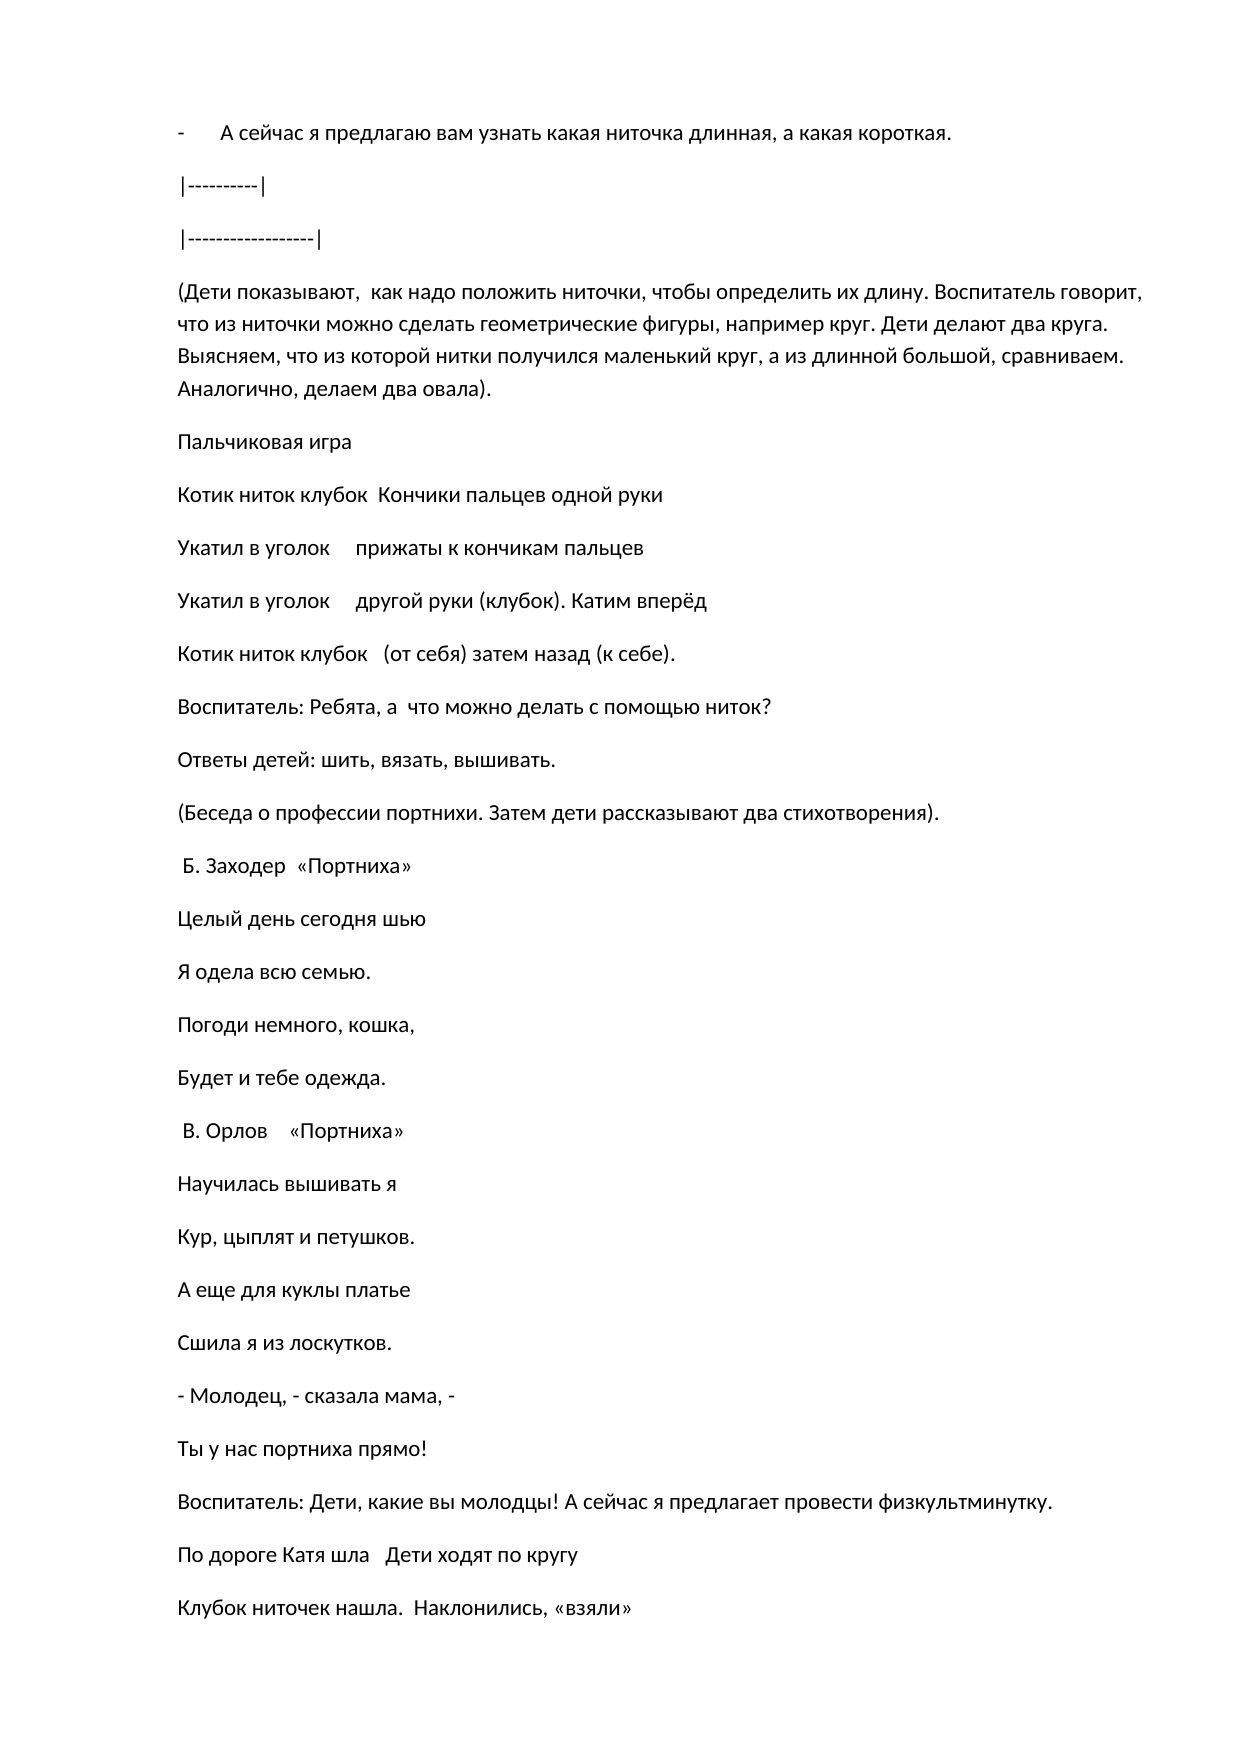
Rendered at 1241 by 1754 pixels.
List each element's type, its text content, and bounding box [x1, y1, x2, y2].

text Воспитатель: Ребята, а что можно делать с помощью ниток? [177, 692, 1152, 720]
text Укатил в уголок другой руки (клубок). Катим вперёд [177, 586, 1152, 614]
text Укатил в уголок прижаты к кончикам пальцев [177, 533, 1152, 561]
text Пальчиковая игра [177, 427, 1152, 455]
text Котик ниток клубок Кончики пальцев одной руки [177, 480, 1152, 508]
text Клубок ниточек нашла. Наклонились, «взяли» [177, 1593, 1152, 1621]
text Котик ниток клубок (от себя) затем назад (к себе). [177, 639, 1152, 667]
text Я одела всю семью. [177, 957, 1152, 985]
text Ответы детей: шить, вязать, вышивать. [177, 745, 1152, 773]
text А еще для куклы платье [177, 1275, 1152, 1303]
text Воспитатель: Дети, какие вы молодцы! А сейчас я предлагает провести физкультминутку. [177, 1487, 1152, 1515]
text Кур, цыплят и петушков. [177, 1222, 1152, 1250]
text По дороге Катя шла Дети ходят по кругу [177, 1540, 1152, 1568]
text Целый день сегодня шью [177, 904, 1152, 932]
text Будет и тебе одежда. [177, 1063, 1152, 1091]
text Сшила я из лоскутков. [177, 1328, 1152, 1356]
text - А сейчас я предлагаю вам узнать какая ниточка длинная, а какая короткая. [177, 118, 1152, 146]
text Ты у нас портниха прямо! [177, 1434, 1152, 1462]
text (Дети показывают, как надо положить ниточки, чтобы определить их длину. Воспитатель говорит, что из ниточки можно сделать геометрические фигуры, например круг. Дети делают два круга. Выясняем, что из которой нитки получился маленький круг, а из длинной большой, сравниваем. Аналогично, делаем два овала). [177, 277, 1152, 402]
text - Молодец, - сказала мама, - [177, 1381, 1152, 1409]
text Б. Заходер «Портниха» [177, 851, 1152, 879]
text |------------------| [177, 224, 1152, 252]
text (Беседа о профессии портнихи. Затем дети рассказывают два стихотворения). [177, 798, 1152, 826]
text Погоди немного, кошка, [177, 1010, 1152, 1038]
text |----------| [177, 171, 1152, 199]
text В. Орлов «Портниха» [177, 1116, 1152, 1144]
text Научилась вышивать я [177, 1169, 1152, 1197]
